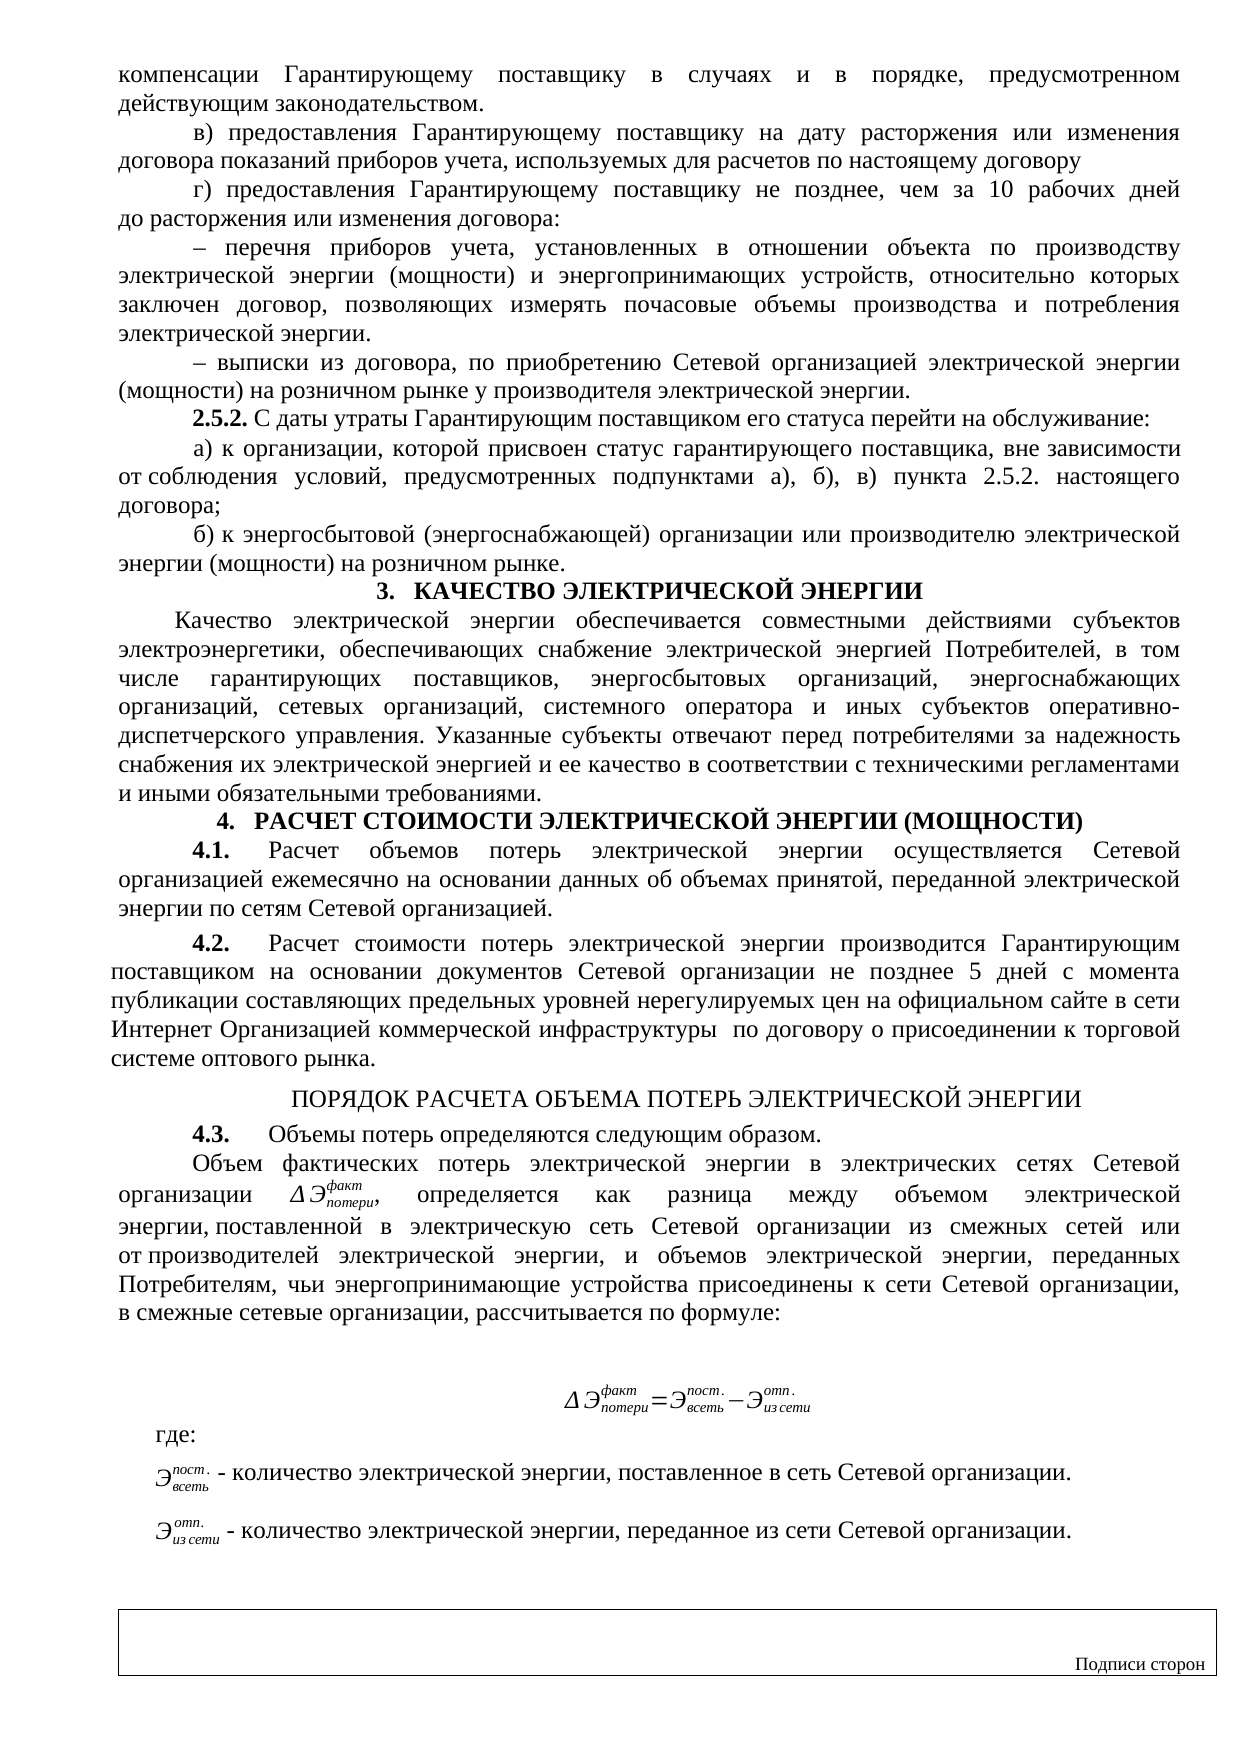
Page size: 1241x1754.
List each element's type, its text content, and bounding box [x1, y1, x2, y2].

text - количество электрической энергии, поставленное в сеть Сетевой организации. [155, 1457, 1181, 1498]
list к организации, которой присвоен статус гарантирующего поставщика, вне зависимости от соблюдения условий, предусмотренных подпунктами а), б), в) пункта 2.5.2. настоящего договора; [118, 433, 1181, 519]
list к энергосбытовой (энергоснабжающей) организации или производителю электрической энергии (мощности) на розничном рынке. [118, 519, 1181, 576]
text 2.5.2. С даты утраты Гарантирующим поставщиком его статуса перейти на обслуживание: [118, 404, 1176, 433]
text Качество электрической энергии обеспечивается совместными действиями субъектов электроэнергетики, обеспечивающих снабжение электрической энергией Потребителей, в том числе гарантирующих поставщиков, энергосбытовых организаций, энергоснабжающих организаций, сетевых организаций, системного оператора и иных субъектов оперативно-диспетчерского управления. Указанные субъекты отвечают перед потребителями за надежность снабжения их электрической энергией и ее качество в соответствии с техническими регламентами и иными обязательными требованиями. [118, 605, 1181, 806]
list РАСЧЕТ СТОИМОСТИ ЭЛЕКТРИЧЕСКОЙ ЭНЕРГИИ (МОЩНОСТИ) [118, 806, 1181, 835]
list Объемы потерь определяются следующим образом. [118, 1119, 1181, 1148]
text – выписки из договора, по приобретению Сетевой организацией электрической энергии (мощности) на розничном рынке у производителя электрической энергии. [118, 347, 1181, 404]
text где: [155, 1419, 1181, 1448]
text Объем фактических потерь электрической энергии в электрических сетях Сетевой организации , определяется как разница между объемом электрической энергии, поставленной в электрическую сеть Сетевой организации из смежных сетей или от производителей электрической энергии, и объемов электрической энергии, переданных Потребителям, чьи энергопринимающие устройства присоединены к сети Сетевой организации, в смежные сетевые организации, рассчитывается по формуле: [118, 1148, 1181, 1326]
text г) предоставления Гарантирующему поставщику не позднее, чем за 10 рабочих дней до расторжения или изменения договора: [118, 174, 1181, 232]
text – перечня приборов учета, установленных в отношении объекта по производству электрической энергии (мощности) и энергопринимающих устройств, относительно которых заключен договор, позволяющих измерять почасовые объемы производства и потребления электрической энергии. [118, 232, 1181, 347]
text ПОРЯДОК РАСЧЕТА ОБЪЕМА ПОТЕРЬ ЭЛЕКТРИЧЕСКОЙ ЭНЕРГИИ [192, 1084, 1181, 1113]
list Расчет объемов потерь электрической энергии осуществляется Сетевой организацией ежемесячно на основании данных об объемах принятой, переданной электрической энергии по сетям Сетевой организацией. [118, 835, 1181, 921]
list Расчет стоимости потерь электрической энергии производится Гарантирующим поставщиком на основании документов Сетевой организации не позднее 5 дней с момента публикации составляющих предельных уровней нерегулируемых цен на официальном сайте в сети Интернет Организацией коммерческой инфраструктуры по договору о присоединении к торговой системе оптового рынка. [111, 928, 1181, 1071]
text в) предоставления Гарантирующему поставщику на дату расторжения или изменения договора показаний приборов учета, используемых для расчетов по настоящему договору [118, 117, 1181, 174]
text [118, 59, 1181, 117]
text - количество электрической энергии, переданное из сети Сетевой организации. [156, 1513, 1181, 1548]
list КАЧЕСТВО ЭЛЕКТРИЧЕСКОЙ ЭНЕРГИИ [118, 576, 1181, 605]
